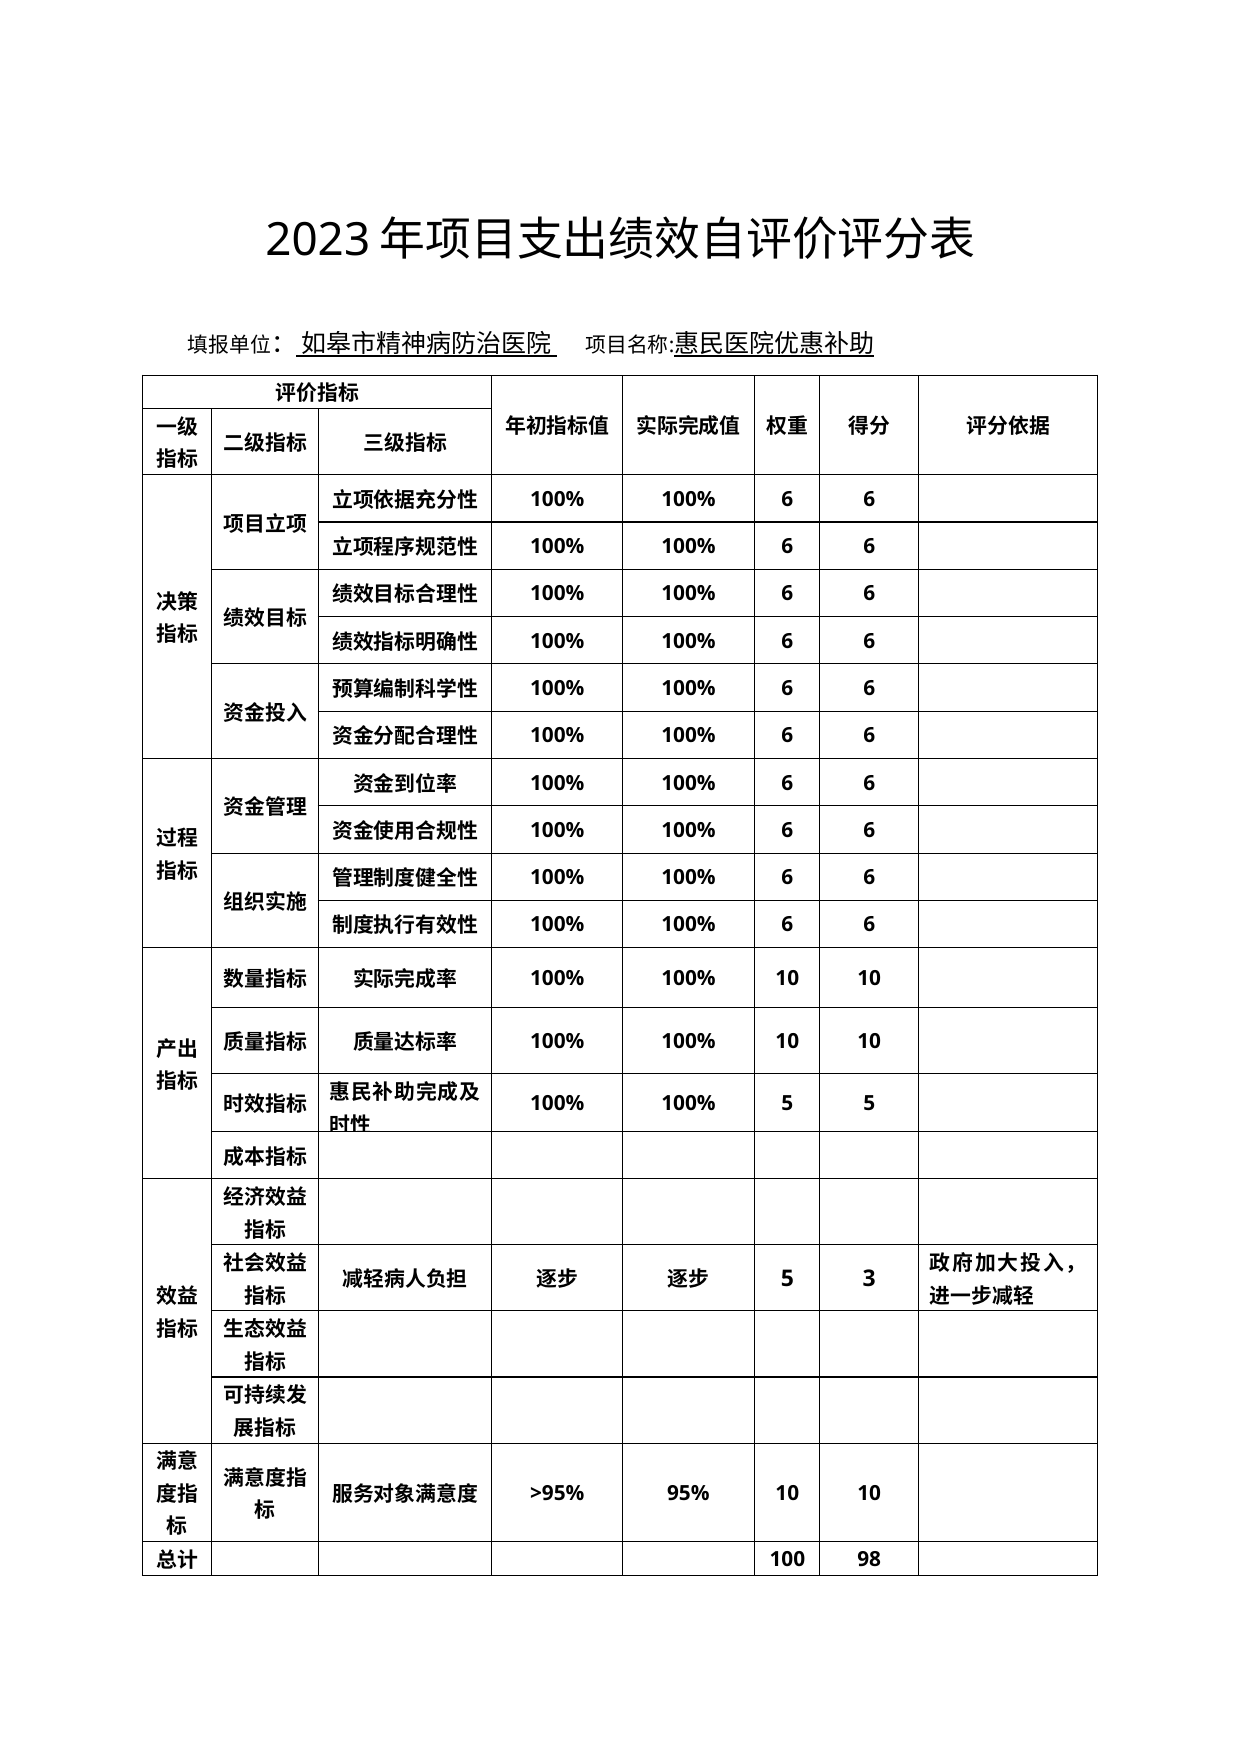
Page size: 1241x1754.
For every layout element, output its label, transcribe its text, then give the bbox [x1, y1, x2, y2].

table_cell 6 [820, 475, 918, 521]
table_cell 100% [623, 523, 754, 569]
table_cell 资金分配合理性 [319, 712, 491, 758]
table_cell 100% [623, 854, 754, 900]
table_cell 绩效指标明确性 [319, 617, 491, 663]
table_cell 资金投入 [212, 664, 318, 758]
table_cell 满意度指标 [212, 1444, 318, 1541]
table_cell [623, 1132, 754, 1178]
table_cell 6 [820, 617, 918, 663]
table_cell 6 [755, 806, 819, 852]
table_cell 100% [492, 806, 622, 852]
table_cell 实际完成率 [319, 948, 491, 1007]
table_cell 6 [755, 759, 819, 805]
table_cell 时效指标 [212, 1074, 318, 1131]
table_cell [919, 1378, 1097, 1442]
table_cell 6 [755, 523, 819, 569]
table_cell [319, 1378, 491, 1442]
table_header 权重 [755, 376, 819, 474]
table_cell 立项程序规范性 [319, 523, 491, 569]
table_cell 100% [623, 806, 754, 852]
table_cell 决策指标 [143, 475, 211, 758]
table_cell 逐步 [623, 1245, 754, 1310]
table_cell [919, 759, 1097, 805]
table_cell 6 [755, 570, 819, 616]
table_cell 数量指标 [212, 948, 318, 1007]
table_cell 总计 [143, 1542, 211, 1574]
table_cell [755, 1132, 819, 1178]
table_cell [919, 1074, 1097, 1131]
table_cell [492, 1311, 622, 1376]
table_cell 经济效益指标 [212, 1179, 318, 1244]
table_cell [919, 1444, 1097, 1541]
table_cell [319, 1179, 491, 1244]
table_cell 10 [755, 1444, 819, 1541]
table_cell 10 [820, 948, 918, 1007]
table_cell 100% [492, 901, 622, 947]
table_cell 100% [623, 948, 754, 1007]
table_cell 效益指标 [143, 1179, 211, 1442]
table_cell 100% [492, 664, 622, 711]
table_cell [319, 1542, 491, 1574]
table_cell [492, 1378, 622, 1442]
table_cell 100% [623, 712, 754, 758]
table_cell 10 [755, 1008, 819, 1073]
table_cell 100% [492, 523, 622, 569]
table_cell [919, 948, 1097, 1007]
table_header 得分 [820, 376, 918, 474]
table_cell [319, 1311, 491, 1376]
table_cell [755, 1179, 819, 1244]
table_cell [919, 1008, 1097, 1073]
table_cell 10 [755, 948, 819, 1007]
table_cell [212, 1542, 318, 1574]
table_cell 服务对象满意度 [319, 1444, 491, 1541]
table_cell 6 [820, 664, 918, 711]
table_cell 100% [492, 475, 622, 521]
table_cell [820, 1179, 918, 1244]
table_cell 6 [820, 806, 918, 852]
table_cell 6 [820, 854, 918, 900]
table_cell 10 [820, 1444, 918, 1541]
table_header 年初指标值 [492, 376, 622, 474]
table_cell [919, 712, 1097, 758]
table_cell 可持续发展指标 [212, 1378, 318, 1442]
table_cell 100% [492, 854, 622, 900]
table_cell >95% [492, 1444, 622, 1541]
table_cell 制度执行有效性 [319, 901, 491, 947]
table_cell [623, 1179, 754, 1244]
table_cell 绩效目标 [212, 570, 318, 663]
table_cell 预算编制科学性 [319, 664, 491, 711]
table_cell [820, 1378, 918, 1442]
table_cell [919, 901, 1097, 947]
table_cell 惠民补助完成及时性 [319, 1074, 491, 1131]
table_cell 满意度指标 [143, 1444, 211, 1541]
table_cell 过程指标 [143, 759, 211, 947]
table_cell 立项依据充分性 [319, 475, 491, 521]
table_cell 5 [820, 1074, 918, 1131]
table_cell 组织实施 [212, 854, 318, 947]
table_cell [319, 1132, 491, 1178]
table_cell 资金使用合规性 [319, 806, 491, 852]
table_cell 6 [820, 712, 918, 758]
table_cell 98 [820, 1542, 918, 1574]
text 2023年项目支出绩效自评价评分表 [187, 187, 1053, 284]
table_cell [820, 1132, 918, 1178]
table_cell 质量达标率 [319, 1008, 491, 1073]
table_cell 6 [755, 901, 819, 947]
table_cell 5 [755, 1245, 819, 1310]
table_cell [492, 1179, 622, 1244]
table_cell 社会效益指标 [212, 1245, 318, 1310]
table_cell 三级指标 [319, 409, 491, 474]
table_cell 100% [623, 1074, 754, 1131]
table_cell 6 [820, 901, 918, 947]
table_header 评价指标 [143, 376, 491, 408]
table_cell 减轻病人负担 [319, 1245, 491, 1310]
table_cell 95% [623, 1444, 754, 1541]
table_cell [492, 1542, 622, 1574]
table_cell 100% [623, 570, 754, 616]
table_cell 绩效目标合理性 [319, 570, 491, 616]
table_cell 逐步 [492, 1245, 622, 1310]
table_cell 成本指标 [212, 1132, 318, 1178]
table_cell [492, 1132, 622, 1178]
table_cell 6 [755, 617, 819, 663]
table_cell 5 [755, 1074, 819, 1131]
table_cell 100% [623, 901, 754, 947]
table_header 评分依据 [919, 376, 1097, 474]
table_cell [919, 1311, 1097, 1376]
table_cell 100% [623, 475, 754, 521]
table_cell [919, 854, 1097, 900]
table_cell [919, 475, 1097, 521]
table_cell 产出指标 [143, 948, 211, 1178]
table_cell [755, 1311, 819, 1376]
table_cell [919, 1542, 1097, 1574]
table_cell 100% [492, 759, 622, 805]
table_cell 项目立项 [212, 475, 318, 569]
table_cell [919, 570, 1097, 616]
table_cell 一级指标 [143, 409, 211, 474]
table_cell 100% [492, 570, 622, 616]
text 填报单位： 如皋市精神病防治医院 项目名称:惠民医院优惠补助 [187, 309, 1053, 374]
table_cell 6 [820, 523, 918, 569]
table_cell 6 [755, 475, 819, 521]
table_cell [919, 664, 1097, 711]
table_cell 资金到位率 [319, 759, 491, 805]
table_cell [623, 1542, 754, 1574]
table_cell 100% [492, 617, 622, 663]
table_cell 二级指标 [212, 409, 318, 474]
table_cell [919, 617, 1097, 663]
table_cell 100% [492, 712, 622, 758]
table_cell 6 [755, 854, 819, 900]
table_cell [919, 523, 1097, 569]
table_cell [623, 1378, 754, 1442]
table_cell 6 [755, 712, 819, 758]
table_cell [919, 806, 1097, 852]
table_cell 100% [492, 1008, 622, 1073]
table_cell 6 [820, 570, 918, 616]
table_cell 100% [623, 1008, 754, 1073]
table_cell [919, 1132, 1097, 1178]
table_header 实际完成值 [623, 376, 754, 474]
table_cell 100% [492, 948, 622, 1007]
table_cell [755, 1378, 819, 1442]
table_cell 100% [492, 1074, 622, 1131]
table_cell 100 [755, 1542, 819, 1574]
table_cell 3 [820, 1245, 918, 1310]
table_cell 100% [623, 664, 754, 711]
table_cell 10 [820, 1008, 918, 1073]
table_cell 100% [623, 759, 754, 805]
table_cell 管理制度健全性 [319, 854, 491, 900]
table_cell 质量指标 [212, 1008, 318, 1073]
table_cell 100% [623, 617, 754, 663]
table_cell [623, 1311, 754, 1376]
table_cell 6 [755, 664, 819, 711]
table_cell 生态效益指标 [212, 1311, 318, 1376]
table_cell 政府加大投入，进一步减轻 [919, 1245, 1097, 1310]
table_cell 6 [820, 759, 918, 805]
table_cell 资金管理 [212, 759, 318, 852]
table_cell [820, 1311, 918, 1376]
table_cell [919, 1179, 1097, 1244]
